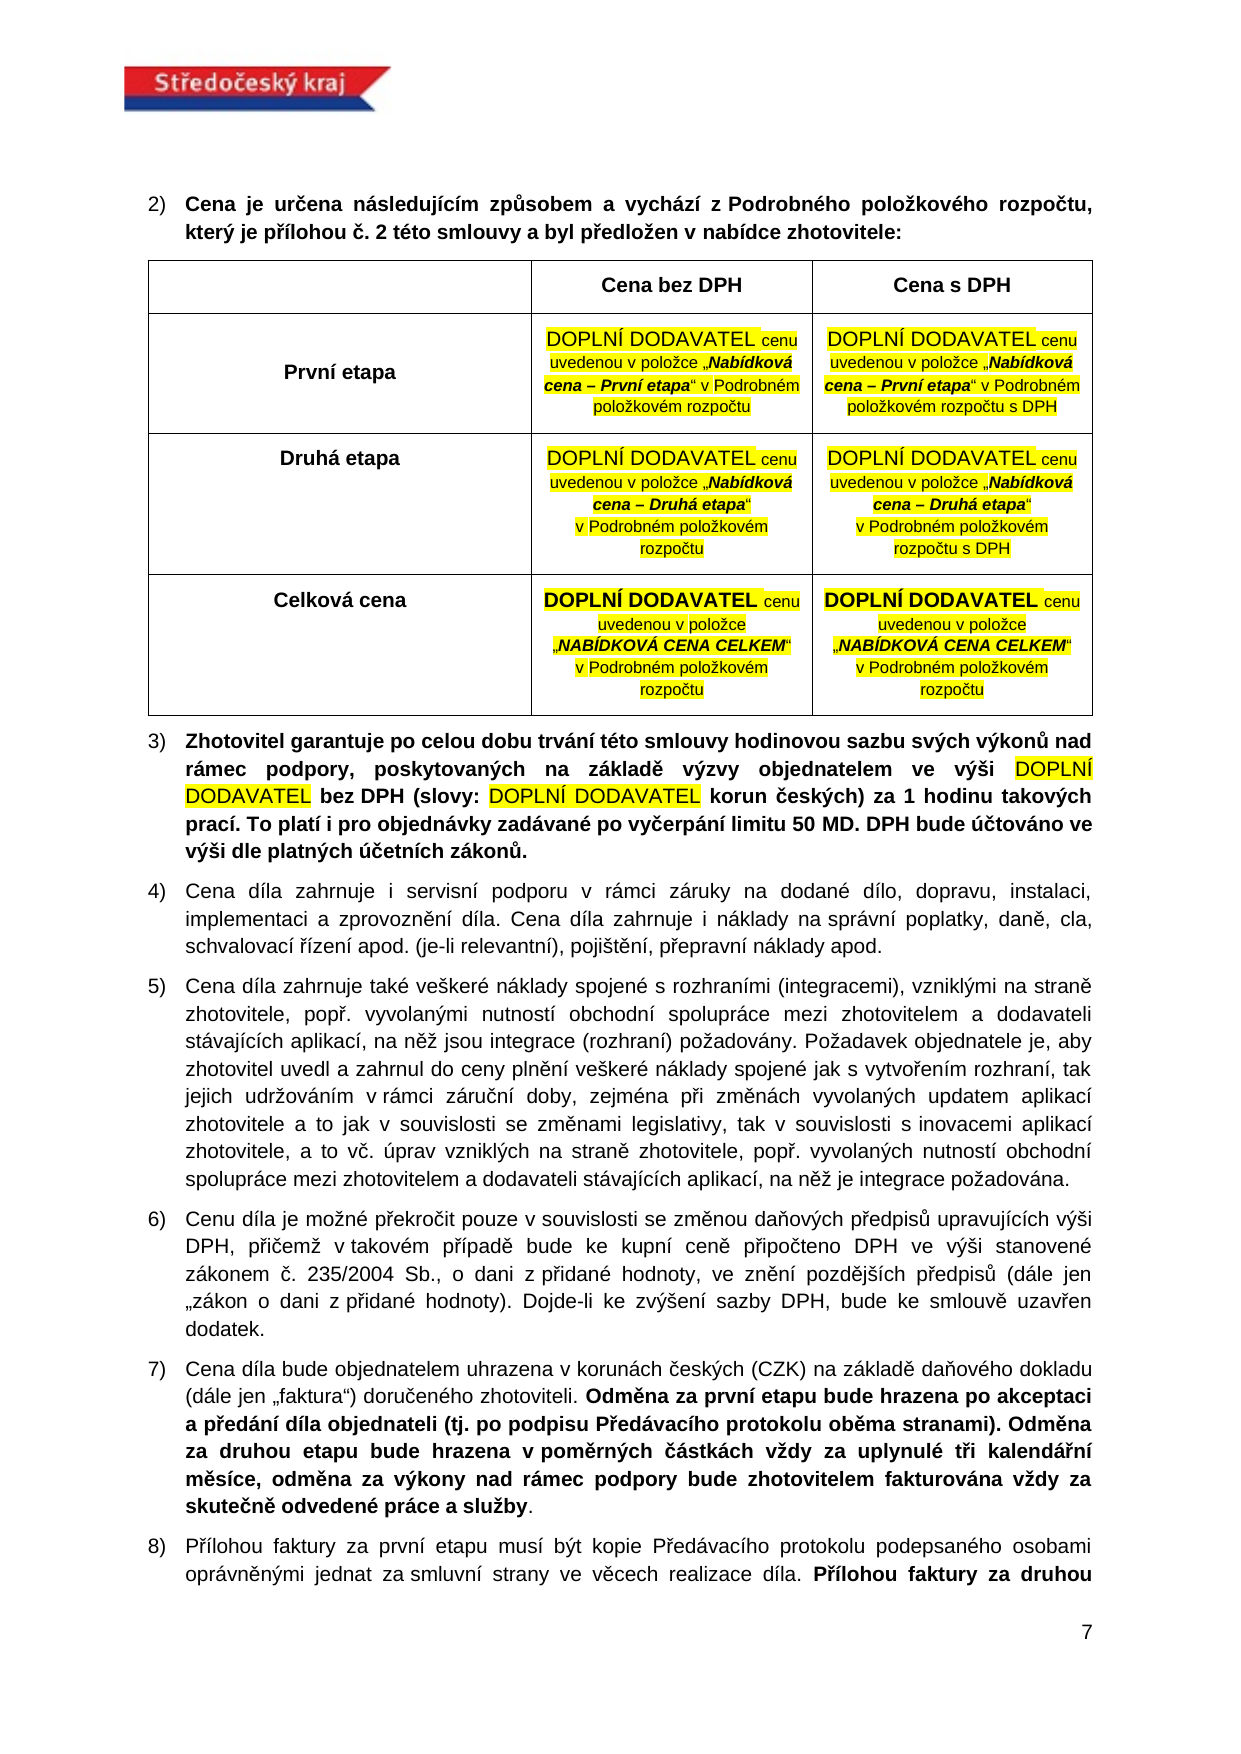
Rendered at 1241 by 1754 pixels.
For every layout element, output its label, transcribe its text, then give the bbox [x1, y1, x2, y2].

list Cena je určena následujícím způsobem a vychází z Podrobného položkového rozpočtu, který je přílohou č. 2 této smlouvy a byl předložen v nabídce zhotovitele: [148, 192, 1093, 243]
table_cell DOPLNÍ DODAVATEL cenu uvedenou v položce „NABÍDKOVÁ CENA CELKEM“ v Podrobném položkovém rozpočtu [813, 575, 1092, 715]
table_cell DOPLNÍ DODAVATEL cenu uvedenou v položce „Nabídková cena – Druhá etapa“ v Podrobném položkovém rozpočtu [532, 434, 812, 574]
table_header Cena bez DPH [532, 261, 812, 313]
table_cell Celková cena [149, 575, 531, 715]
list Cena díla bude objednatelem uhrazena v korunách českých (CZK) na základě daňového dokladu (dále jen „faktura“) doručeného zhotoviteli. Odměna za první etapu bude hrazena po akceptaci a předání díla objednateli (tj. po podpisu Předávacího protokolu oběma stranami). Odměna za druhou etapu bude hrazena v poměrných částkách vždy za uplynulé tři kalendářní měsíce, odměna za výkony nad rámec podpory bude zhotovitelem fakturována vždy za skutečně odvedené práce a služby. [148, 1356, 1093, 1518]
table_cell DOPLNÍ DODAVATEL cenu uvedenou v položce „Nabídková cena – První etapa“ v Podrobném položkovém rozpočtu s DPH [813, 314, 1092, 432]
table_cell DOPLNÍ DODAVATEL cenu uvedenou v položce „Nabídková cena – Druhá etapa“ v Podrobném položkovém rozpočtu s DPH [813, 434, 1092, 574]
list Zhotovitel garantuje po celou dobu trvání této smlouvy hodinovou sazbu svých výkonů nad rámec podpory, poskytovaných na základě výzvy objednatelem ve výši DOPLNÍ DODAVATEL bez DPH (slovy: DOPLNÍ DODAVATEL korun českých) za 1 hodinu takových prací. To platí i pro objednávky zadávané po vyčerpání limitu 50 MD. DPH bude účtováno ve výši dle platných účetních zákonů. [148, 729, 1093, 863]
table_header [149, 261, 531, 313]
table_cell DOPLNÍ DODAVATEL cenu uvedenou v položce „Nabídková cena – První etapa“ v Podrobném položkovém rozpočtu [532, 314, 812, 432]
list Cena díla zahrnuje i servisní podporu v rámci záruky na dodané dílo, dopravu, instalaci, implementaci a zprovoznění díla. Cena díla zahrnuje i náklady na správní poplatky, daně, cla, schvalovací řízení apod. (je-li relevantní), pojištění, přepravní náklady apod. [148, 879, 1093, 958]
picture [124, 20, 392, 161]
table_cell DOPLNÍ DODAVATEL cenu uvedenou v položce „NABÍDKOVÁ CENA CELKEM“ v Podrobném položkovém rozpočtu [532, 575, 812, 715]
list Cenu díla je možné překročit pouze v souvislosti se změnou daňových předpisů upravujících výši DPH, přičemž v takovém případě bude ke kupní ceně připočteno DPH ve výši stanovené zákonem č. 235/2004 Sb., o dani z přidané hodnoty, ve znění pozdějších předpisů (dále jen „zákon o dani z přidané hodnoty). Dojde-li ke zvýšení sazby DPH, bude ke smlouvě uzavřen dodatek. [148, 1206, 1093, 1340]
table_header Cena s DPH [813, 261, 1092, 313]
table_cell Druhá etapa [149, 434, 531, 574]
list Cena díla zahrnuje také veškeré náklady spojené s rozhraními (integracemi), vzniklými na straně zhotovitele, popř. vyvolanými nutností obchodní spolupráce mezi zhotovitelem a dodavateli stávajících aplikací, na něž jsou integrace (rozhraní) požadovány. Požadavek objednatele je, aby zhotovitel uvedl a zahrnul do ceny plnění veškeré náklady spojené jak s vytvořením rozhraní, tak jejich udržováním v rámci záruční doby, zejména při změnách vyvolaných updatem aplikací zhotovitele a to jak v souvislosti se změnami legislativy, tak v souvislosti s inovacemi aplikací zhotovitele, a to vč. úprav vzniklých na straně zhotovitele, popř. vyvolaných nutností obchodní spolupráce mezi zhotovitelem a dodavateli stávajících aplikací, na něž je integrace požadována. [148, 974, 1093, 1190]
table_cell První etapa [149, 314, 531, 432]
